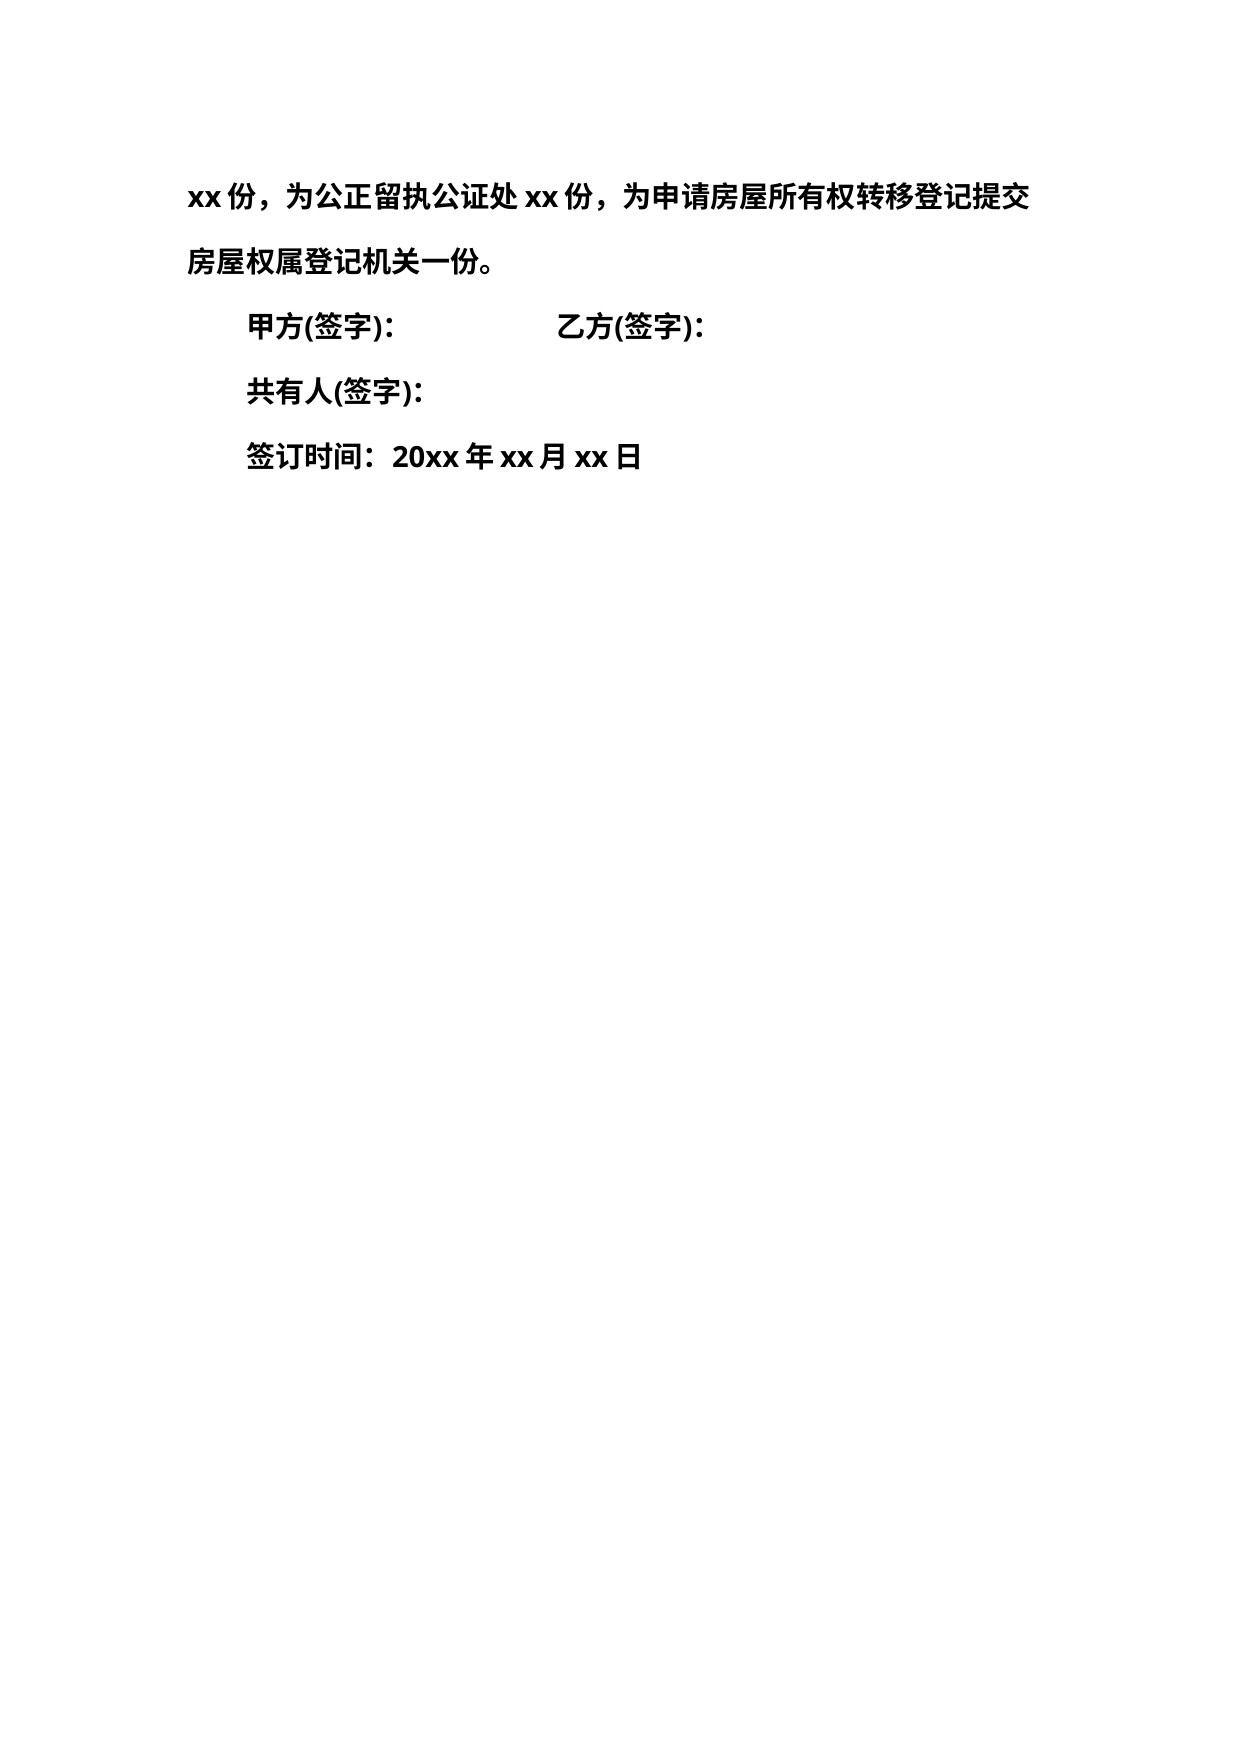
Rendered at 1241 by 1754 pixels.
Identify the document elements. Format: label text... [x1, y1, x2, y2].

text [187, 162, 1053, 292]
text 甲方(签字)： 乙方(签字)： [187, 292, 1053, 357]
text 共有人(签字)： [187, 357, 1053, 422]
text 签订时间：20xx年xx月xx日 [187, 422, 1053, 487]
